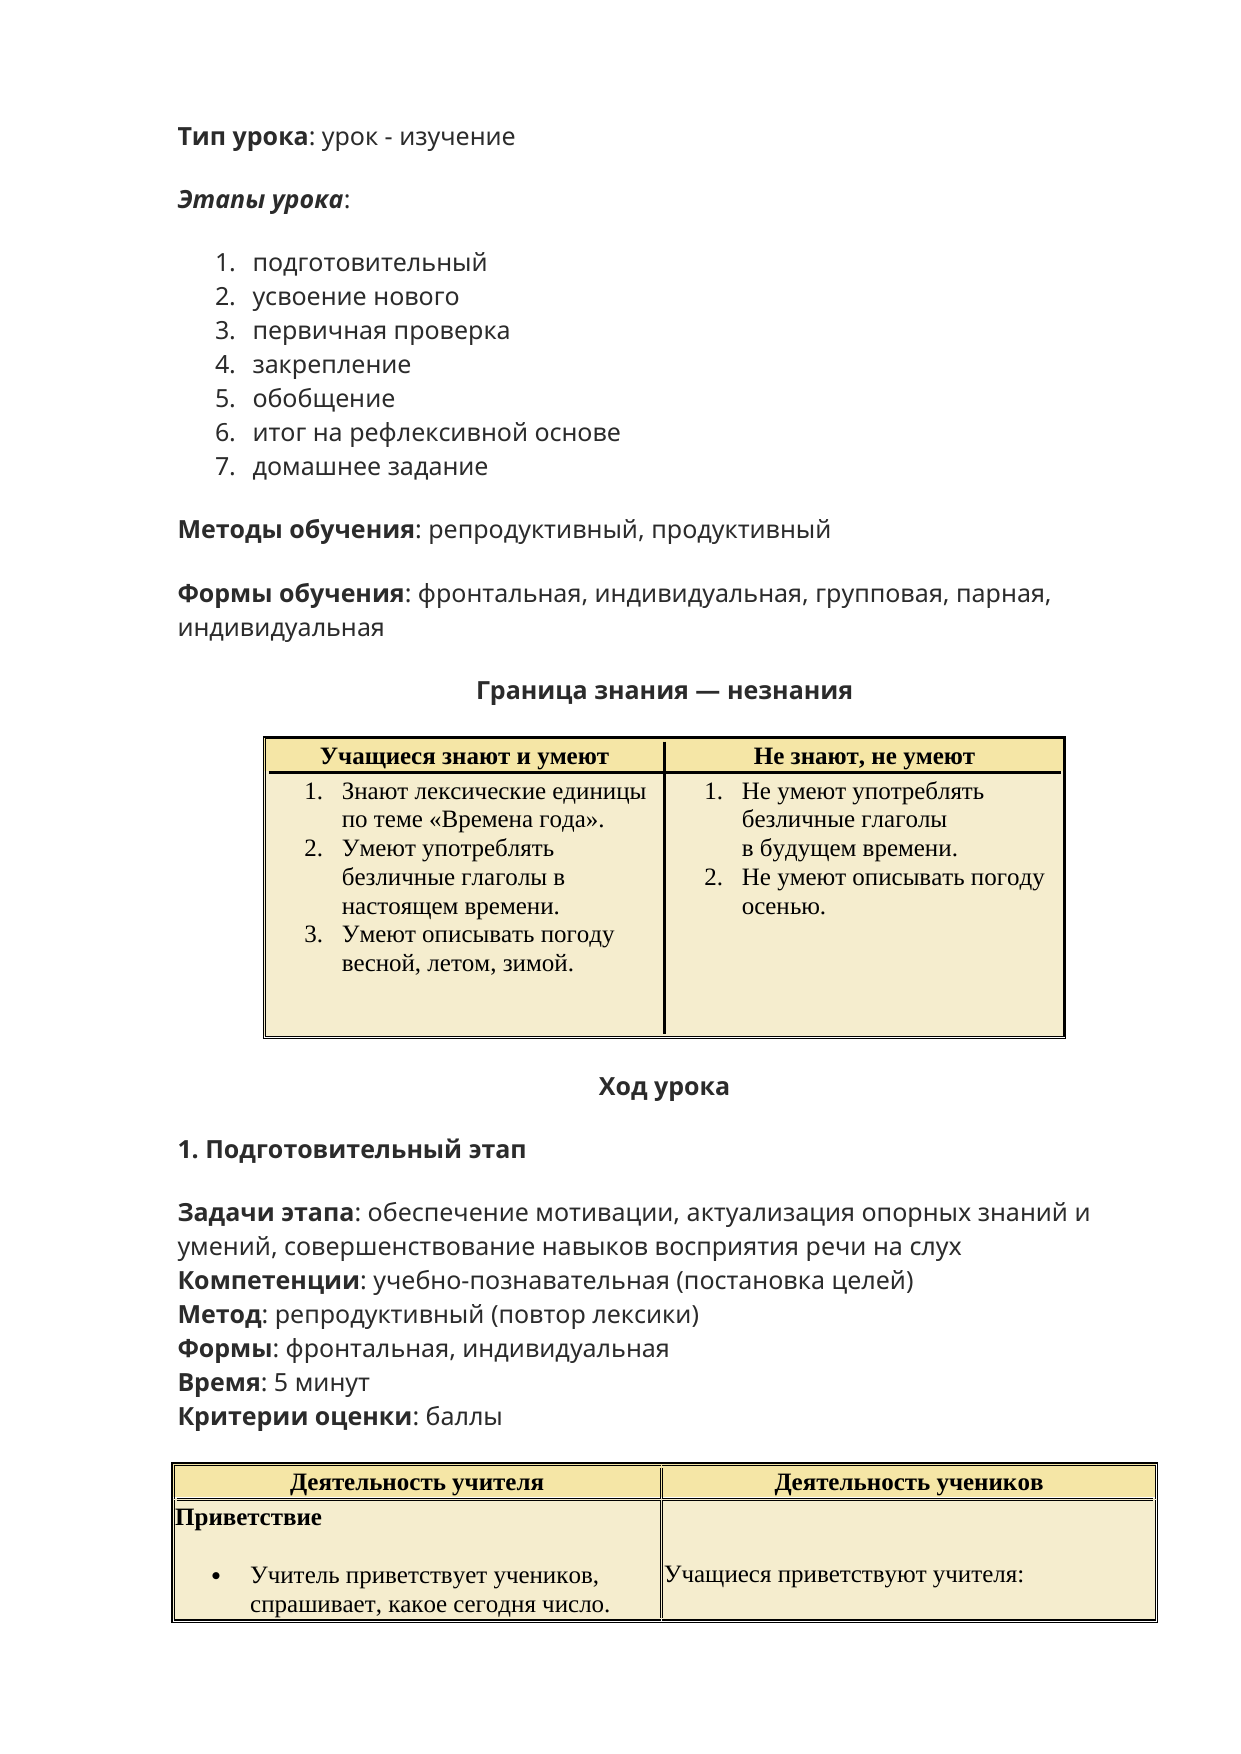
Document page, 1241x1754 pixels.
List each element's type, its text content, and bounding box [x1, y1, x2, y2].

table_cell Знают лексические единицы по теме «Времена года». Умеют употреблять безличные глаголы в настоящем времени. Умеют описывать погоду весной, летом, зимой. [266, 771, 664, 1036]
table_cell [175, 1498, 661, 1619]
list итог на рефлексивной основе [215, 415, 1152, 449]
table_header Деятельность учеников [661, 1466, 1155, 1497]
list домашнее задание [215, 449, 1152, 483]
list первичная проверка [215, 313, 1152, 347]
text Этапы урока: [177, 181, 1152, 215]
text Методы обучения: репродуктивный, продуктивный [177, 512, 1152, 546]
text Ход урока [177, 1068, 1152, 1102]
text Задачи этапа: обеспечение мотивации, актуализация опорных знаний и умений, совершенствование навыков восприятия речи на слух Компетенции: учебно-познавательная (постановка целей) Метод: репродуктивный (повтор лексики) Формы: фронтальная, индивидуальная Время: 5 минут Критерии оценки: баллы [177, 1195, 1152, 1433]
text Формы обучения: фронтальная, индивидуальная, групповая, парная, индивидуальная [177, 575, 1152, 643]
list подготовительный [215, 244, 1152, 279]
table_cell Не умеют употреблять безличные глаголы в будущем времени. Не умеют описывать погоду осенью. [664, 771, 1063, 1036]
text 1. Подготовительный этап [177, 1131, 1152, 1166]
list усвоение нового [215, 279, 1152, 313]
text Тип урока: урок - изучение [177, 118, 1152, 152]
list закрепление [215, 347, 1152, 381]
table_header Не знают, не умеют [664, 739, 1063, 771]
table_header Учащиеся знают и умеют [266, 739, 664, 771]
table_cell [661, 1498, 1155, 1619]
list обобщение [215, 381, 1152, 415]
table_header Деятельность учителя [175, 1466, 661, 1497]
text Граница знания — незнания [177, 673, 1152, 707]
